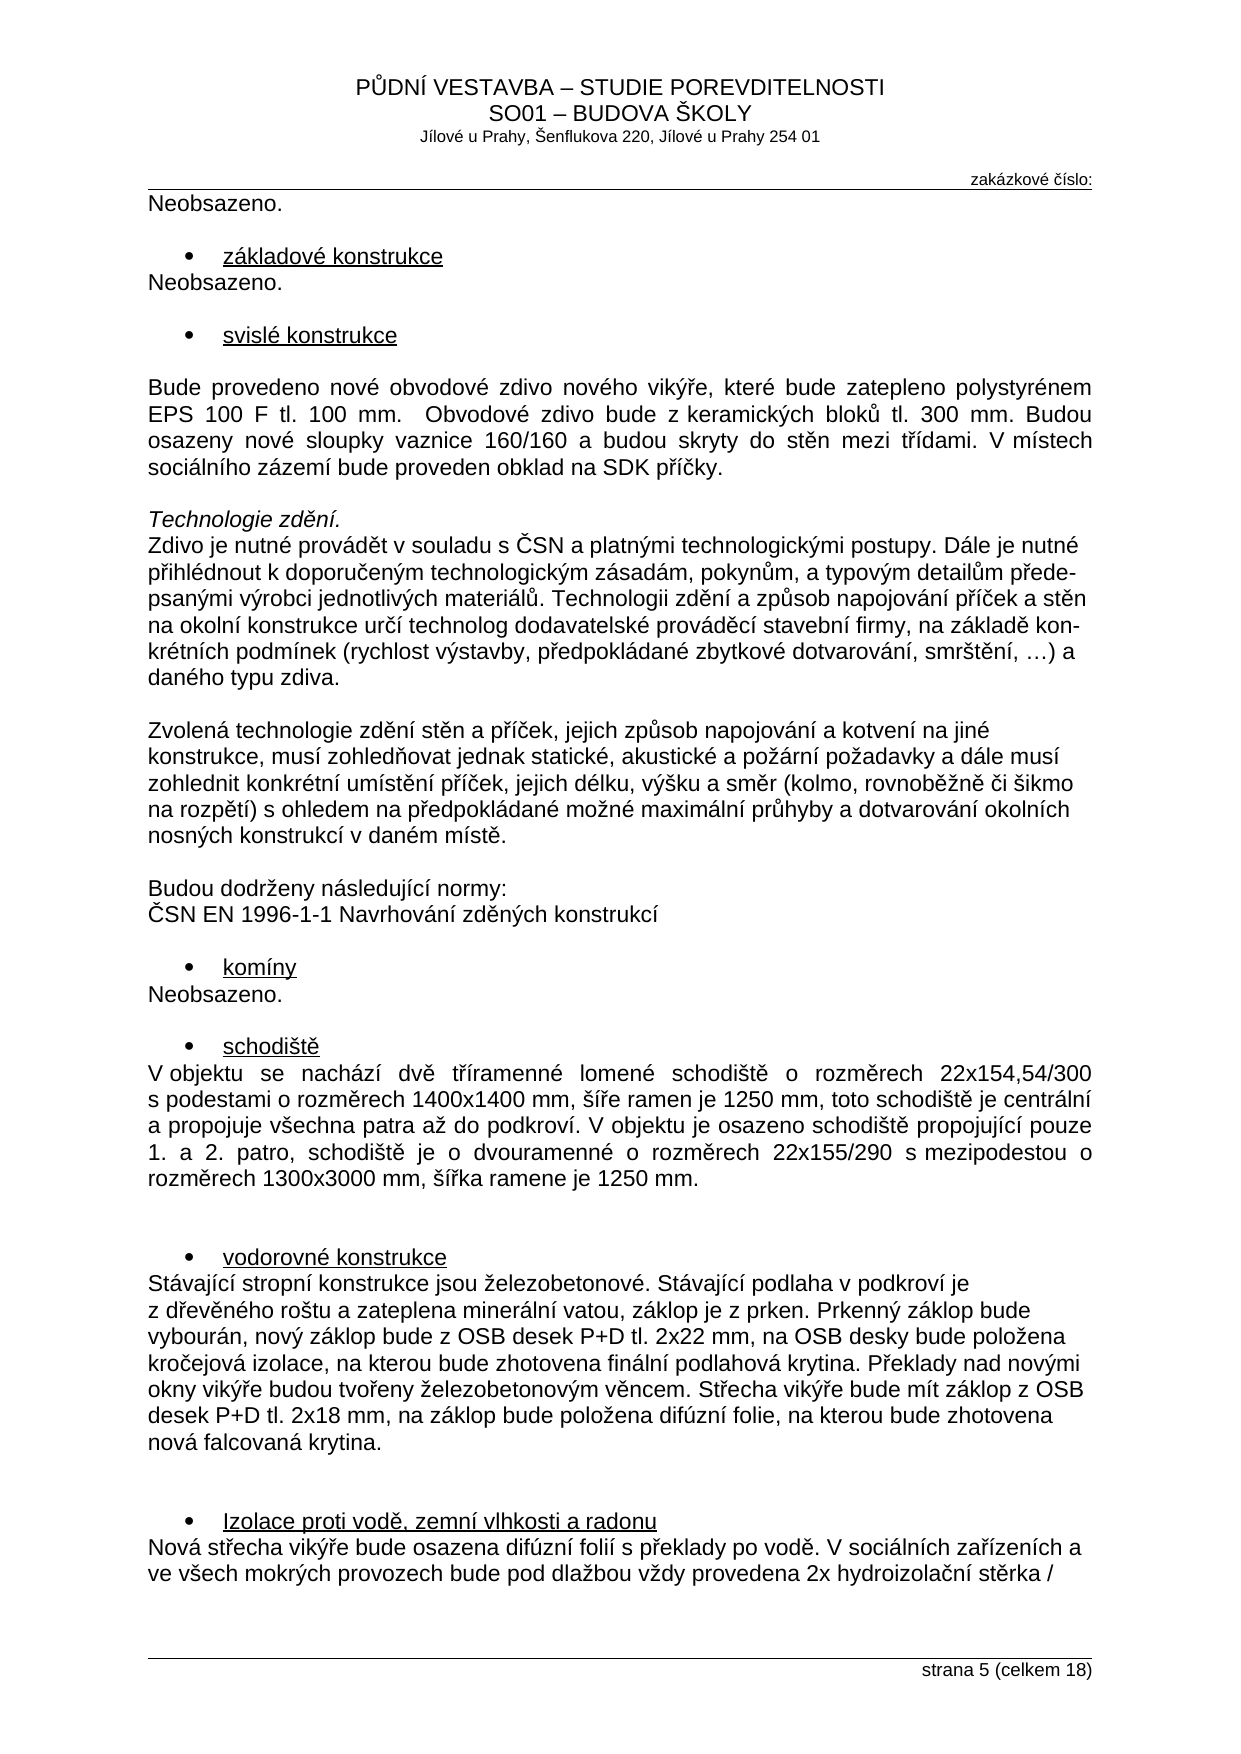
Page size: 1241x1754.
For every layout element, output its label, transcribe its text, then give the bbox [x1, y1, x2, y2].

list svislé konstrukce [185, 322, 1092, 348]
text ČSN EN 1996-1-1 Navrhování zděných konstrukcí [148, 901, 1092, 928]
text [148, 1534, 1092, 1587]
list schodiště [185, 1033, 1092, 1059]
list vodorovné konstrukce [185, 1244, 1092, 1270]
text Neobsazeno. [148, 269, 1092, 295]
list základové konstrukce [185, 243, 1092, 269]
list Izolace proti vodě, zemní vlhkosti a radonu [185, 1508, 1092, 1534]
text Neobsazeno. [148, 981, 1092, 1007]
text Zdivo je nutné provádět v souladu s ČSN a platnými technologickými postupy. Dále je nutné přihlédnout k doporučeným technologickým zásadám, pokynům, a typovým detailům přede-psanými výrobci jednotlivých materiálů. Technologii zdění a způsob napojování příček a stěn na okolní konstrukce určí technolog dodavatelské prováděcí stavební firmy, na základě kon-krétních podmínek (rychlost výstavby, předpokládané zbytkové dotvarování, smrštění, …) a daného typu zdiva. [148, 532, 1092, 691]
text Stávající stropní konstrukce jsou železobetonové. Stávající podlaha v podkroví je z dřevěného roštu a zateplena minerální vatou, záklop je z prken. Prkenný záklop bude vybourán, nový záklop bude z OSB desek P+D tl. 2x22 mm, na OSB desky bude položena kročejová izolace, na kterou bude zhotovena finální podlahová krytina. Překlady nad novými okny vikýře budou tvořeny železobetonovým věncem. Střecha vikýře bude mít záklop z OSB desek P+D tl. 2x18 mm, na záklop bude položena difúzní folie, na kterou bude zhotovena nová falcovaná krytina. [148, 1270, 1092, 1455]
text Budou dodrženy následující normy: [148, 875, 1092, 901]
text Neobsazeno. [148, 190, 1092, 216]
text Technologie zdění. [148, 506, 1092, 532]
text Bude provedeno nové obvodové zdivo nového vikýře, které bude zatepleno polystyrénem EPS 100 F tl. 100 mm. Obvodové zdivo bude z keramických bloků tl. 300 mm. Budou osazeny nové sloupky vaznice 160/160 a budou skryty do stěn mezi třídami. V místech sociálního zázemí bude proveden obklad na SDK příčky. [148, 374, 1092, 480]
text Zvolená technologie zdění stěn a příček, jejich způsob napojování a kotvení na jiné konstrukce, musí zohledňovat jednak statické, akustické a požární požadavky a dále musí zohlednit konkrétní umístění příček, jejich délku, výšku a směr (kolmo, rovnoběžně či šikmo na rozpětí) s ohledem na předpokládané možné maximální průhyby a dotvarování okolních nosných konstrukcí v daném místě. [148, 717, 1092, 849]
text V objektu se nachází dvě tříramenné lomené schodiště o rozměrech 22x154,54/300 s podestami o rozměrech 1400x1400 mm, šíře ramen je 1250 mm, toto schodiště je centrální a propojuje všechna patra až do podkroví. V objektu je osazeno schodiště propojující pouze 1. a 2. patro, schodiště je o dvouramenné o rozměrech 22x155/290 s mezipodestou o rozměrech 1300x3000 mm, šířka ramene je 1250 mm. [148, 1059, 1092, 1191]
list komíny [185, 954, 1092, 981]
